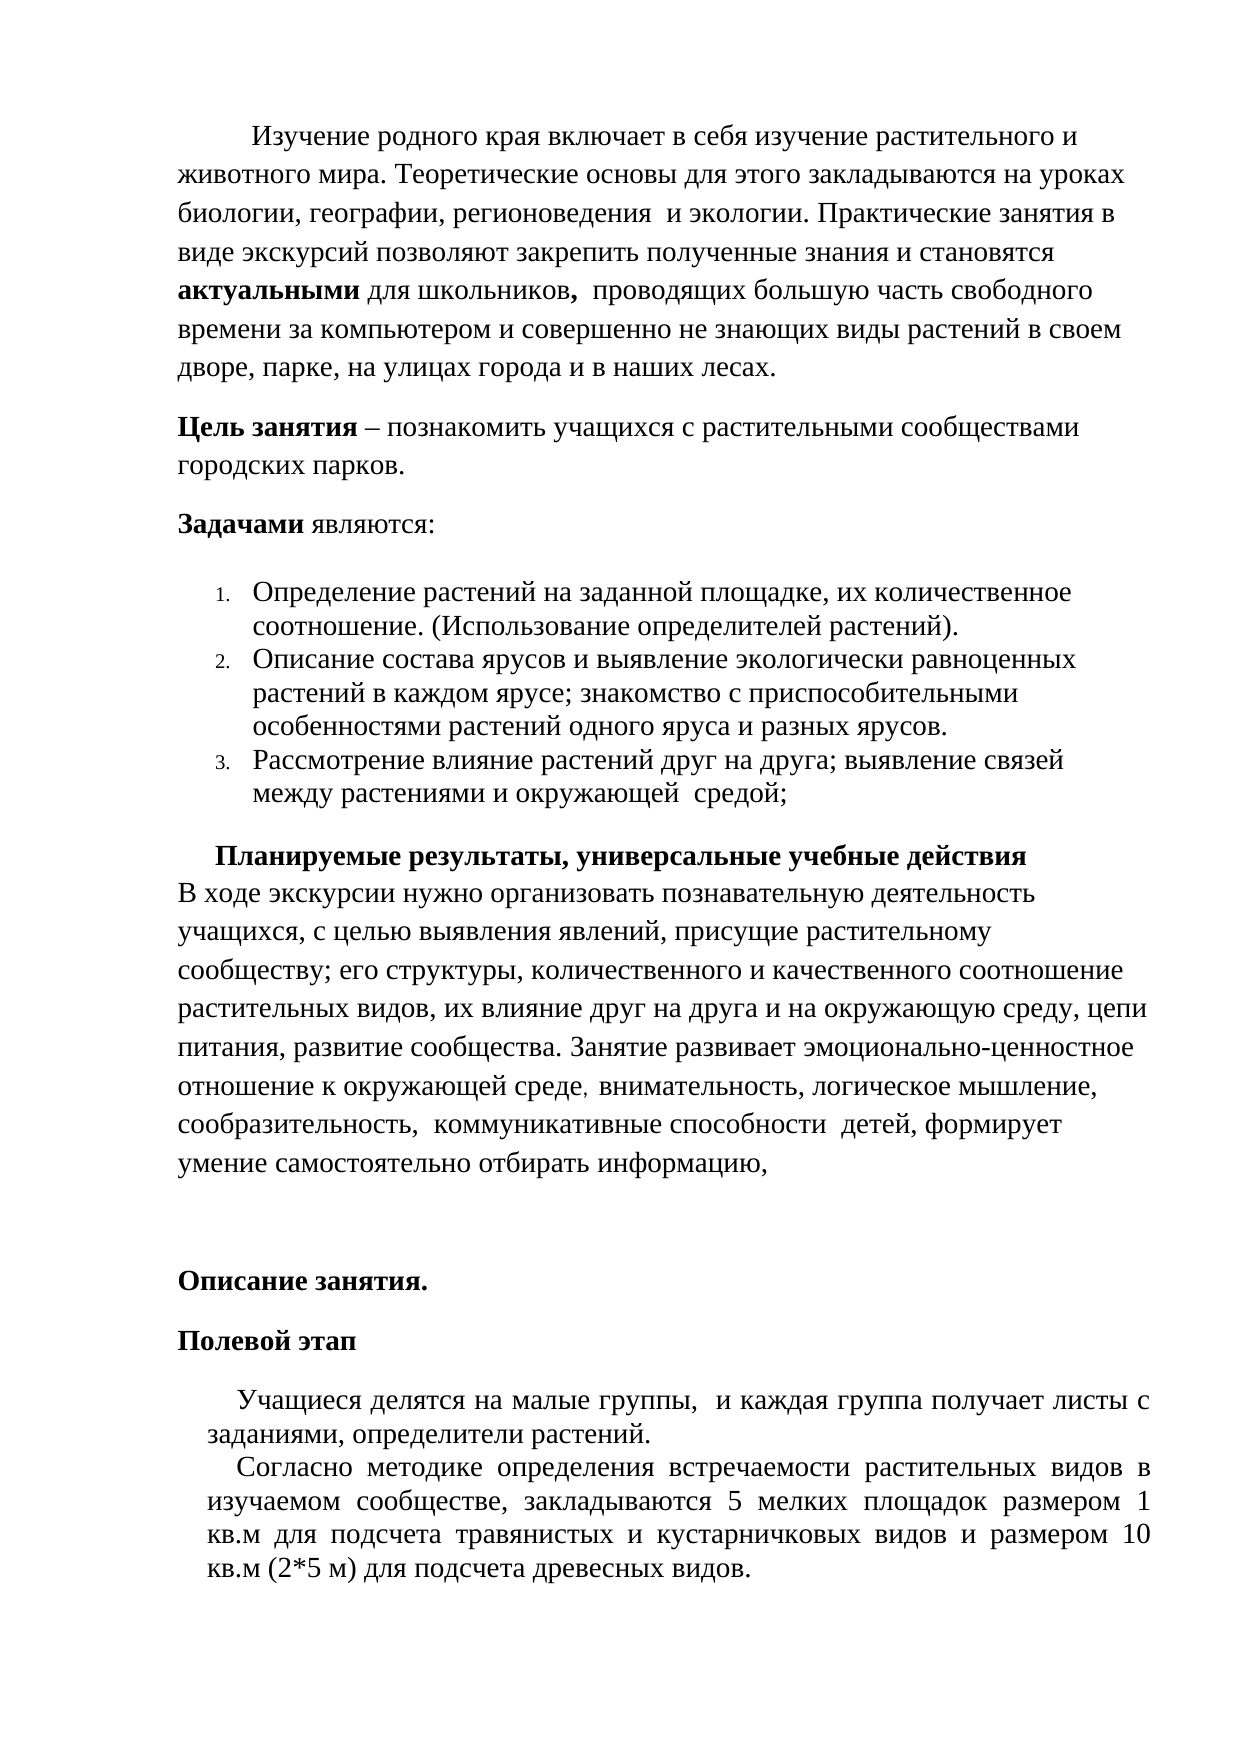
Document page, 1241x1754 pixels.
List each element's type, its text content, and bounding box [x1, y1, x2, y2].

text Согласно методике определения встречаемости растительных видов в изучаемом сообществе, закладываются 5 мелких площадок размером 1 кв.м для подсчета травянистых и кустарничковых видов и размером 10 кв.м (2*5 м) для подсчета древесных видов. [207, 1449, 1152, 1583]
text Изучение родного края включает в себя изучение растительного и животного мира. Теоретические основы для этого закладываются на уроках биологии, географии, регионоведения и экологии. Практические занятия в виде экскурсий позволяют закрепить полученные знания и становятся актуальными для школьников, проводящих большую часть свободного времени за компьютером и совершенно не знающих виды растений в своем дворе, парке, на улицах города и в наших лесах. [177, 118, 1152, 383]
list Описание состава ярусов и выявление экологически равноценных растений в каждом ярусе; знакомство с приспособительными особенностями растений одного яруса и разных ярусов. [215, 641, 1152, 742]
list Учащиеся делятся на малые группы, и каждая группа получает листы с заданиями, определители растений. [207, 1382, 1152, 1449]
list Рассмотрение влияние растений друг на друга; выявление связей между растениями и окружающей средой; [215, 742, 1152, 809]
text Задачами являются: [177, 507, 1152, 540]
text Описание занятия. [177, 1263, 1152, 1297]
text Цель занятия – познакомить учащихся с растительными сообществами городских парков. [177, 409, 1152, 481]
list Определение растений на заданной площадке, их количественное соотношение. (Использование определителей растений). [215, 574, 1152, 641]
text Планируемые результаты, универсальные учебные действия [215, 838, 1152, 872]
text В ходе экскурсии нужно организовать познавательную деятельность учащихся, с целью выявления явлений, присущие растительному сообществу; его структуры, количественного и качественного соотношение растительных видов, их влияние друг на друга и на окружающую среду, цепи питания, развитие сообщества. Занятие развивает эмоционально-ценностное отношение к окружающей среде, внимательность, логическое мышление, сообразительность, коммуникативные способности детей, формирует умение самостоятельно отбирать информацию, [177, 875, 1152, 1178]
text Полевой этап [177, 1323, 1152, 1356]
